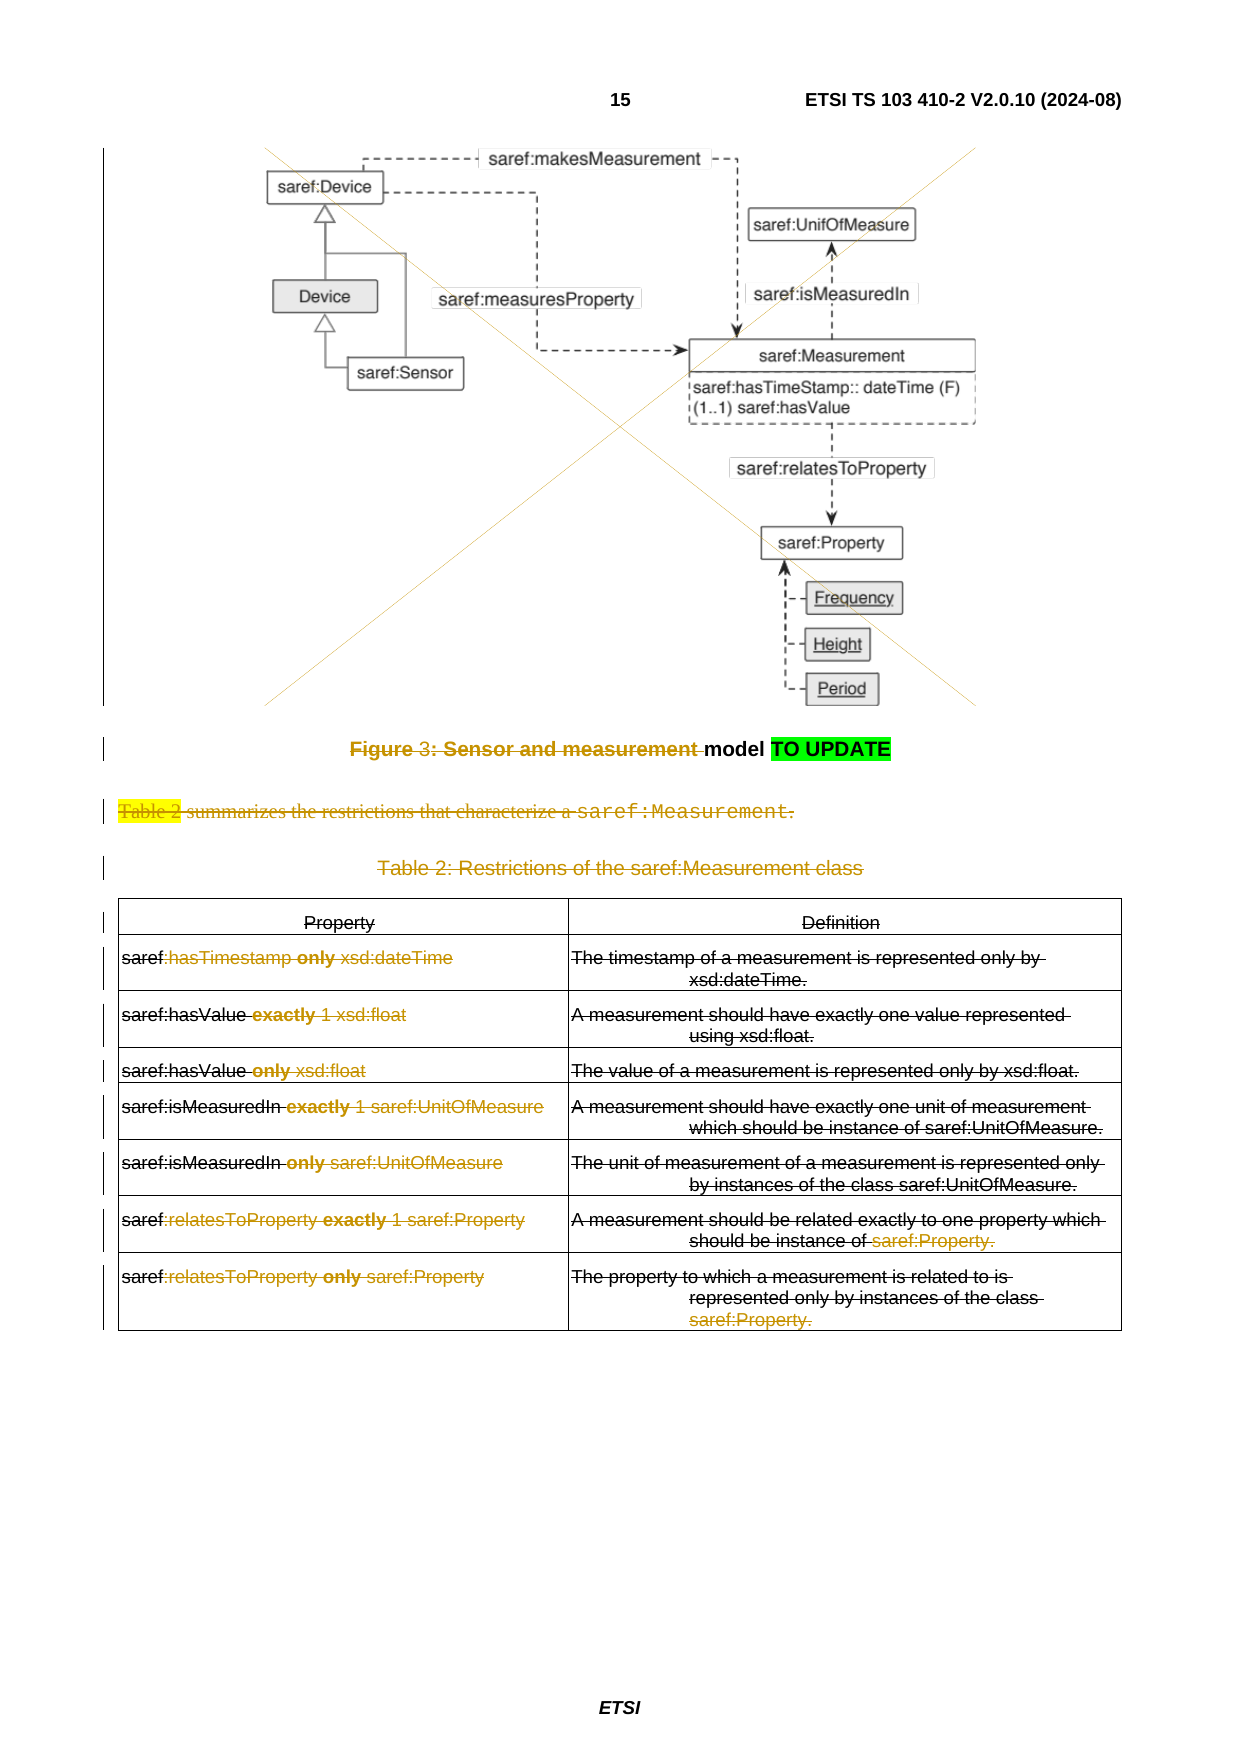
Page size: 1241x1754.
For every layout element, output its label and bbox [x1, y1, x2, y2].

table_cell [119, 1253, 568, 1330]
table_cell [119, 1048, 568, 1082]
table_cell [569, 1253, 1121, 1330]
table_header [569, 899, 1121, 933]
table_cell [119, 935, 568, 990]
table_cell [569, 991, 1121, 1047]
table_cell [569, 1196, 1121, 1252]
table_cell [119, 1140, 568, 1195]
table_cell [119, 1083, 568, 1138]
table_cell [569, 935, 1121, 990]
table_cell [569, 1048, 1121, 1082]
table_cell [119, 991, 568, 1047]
table_cell [569, 1140, 1121, 1195]
table_cell [119, 1196, 568, 1252]
table_header [119, 899, 568, 933]
table_cell [569, 1083, 1121, 1138]
